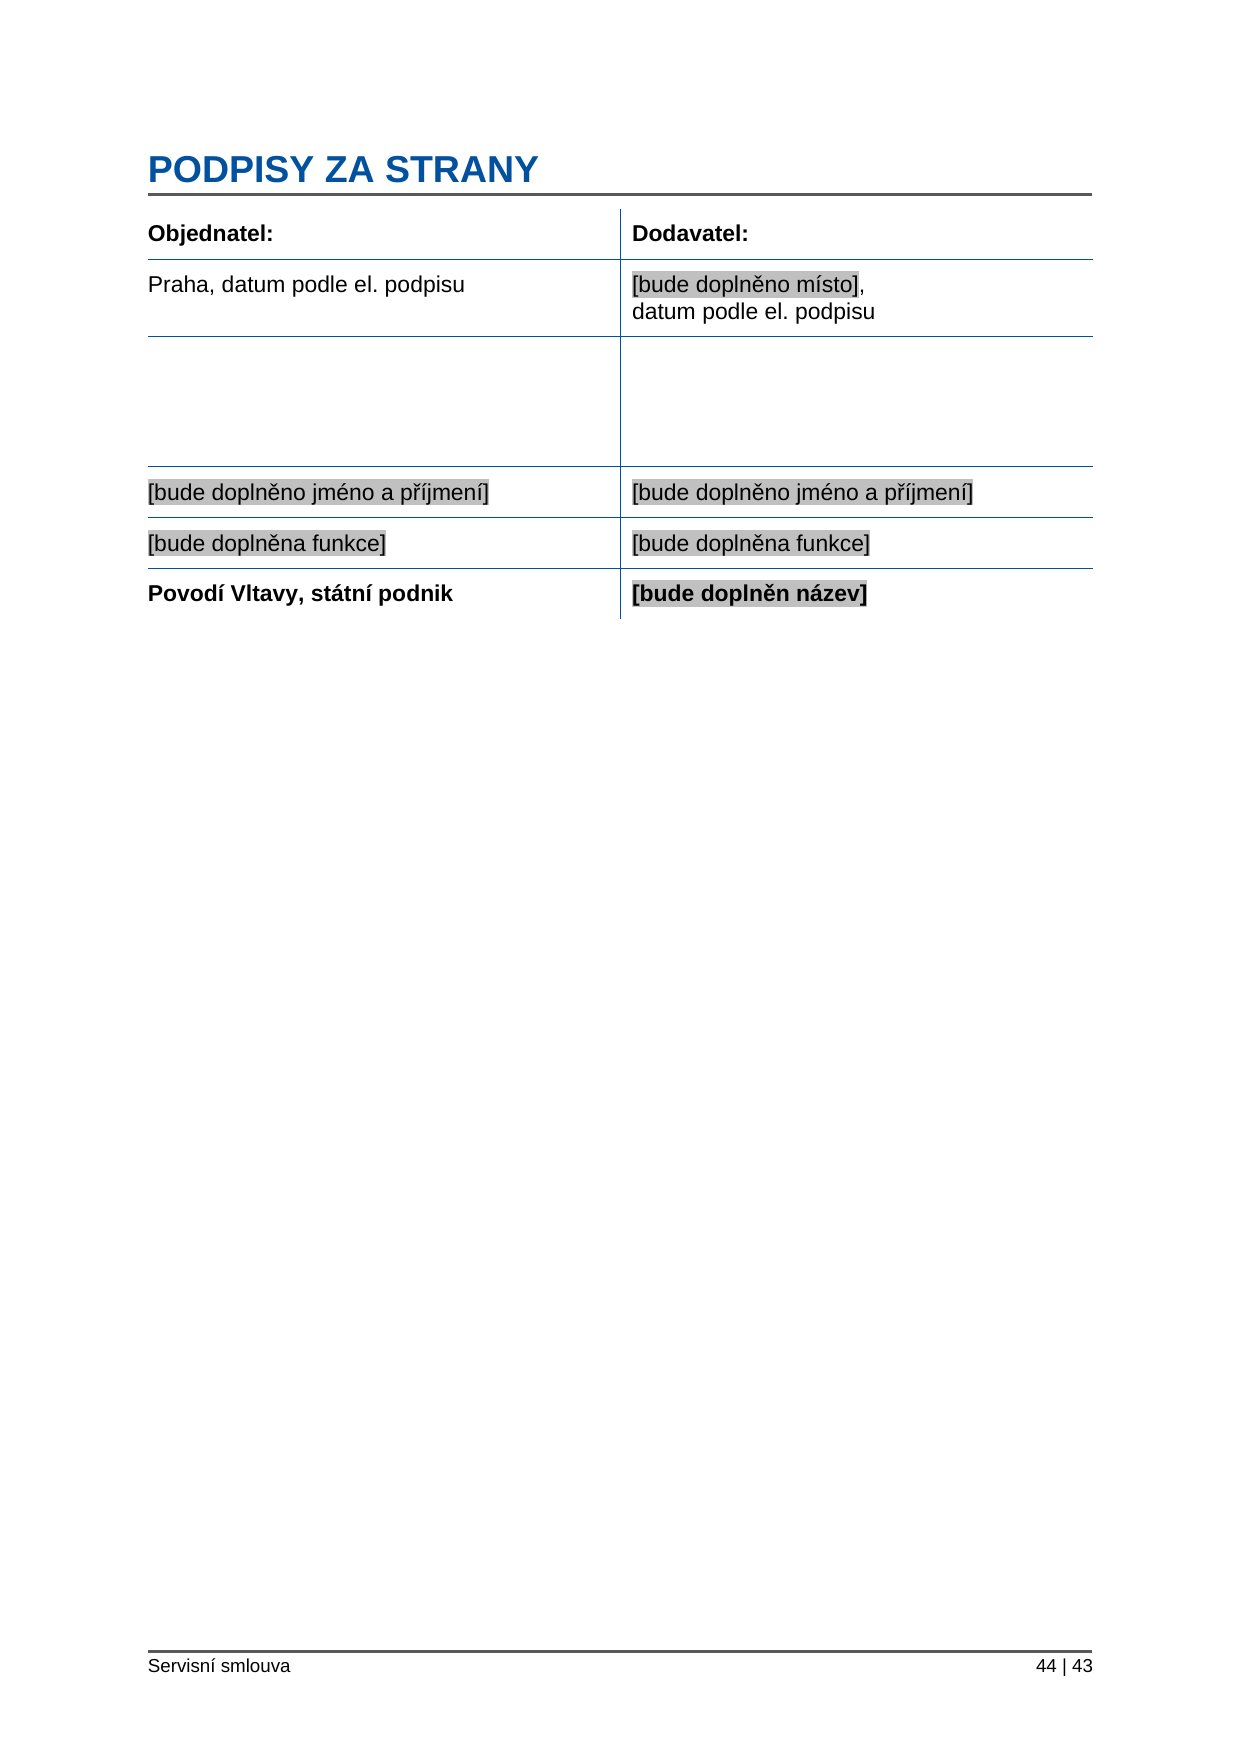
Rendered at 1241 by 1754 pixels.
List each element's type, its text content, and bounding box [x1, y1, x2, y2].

table_cell [621, 337, 1092, 466]
text Podpisy za strany [148, 148, 1092, 193]
table_cell [bude doplněno místo], datum podle el. podpisu [621, 260, 1092, 336]
table_cell Praha, datum podle el. podpisu [148, 260, 620, 336]
table_cell [bude doplněna funkce] [148, 518, 620, 568]
table_cell [bude doplněno jméno a příjmení] [148, 467, 620, 517]
table_cell [bude doplněn název] [621, 569, 1092, 618]
table_cell [148, 337, 620, 466]
table_header Objednatel: [148, 209, 620, 258]
table_cell Povodí Vltavy, státní podnik [148, 569, 620, 618]
table_header Dodavatel: [621, 209, 1092, 258]
table_cell [bude doplněna funkce] [621, 518, 1092, 568]
table_cell [bude doplněno jméno a příjmení] [621, 467, 1092, 517]
